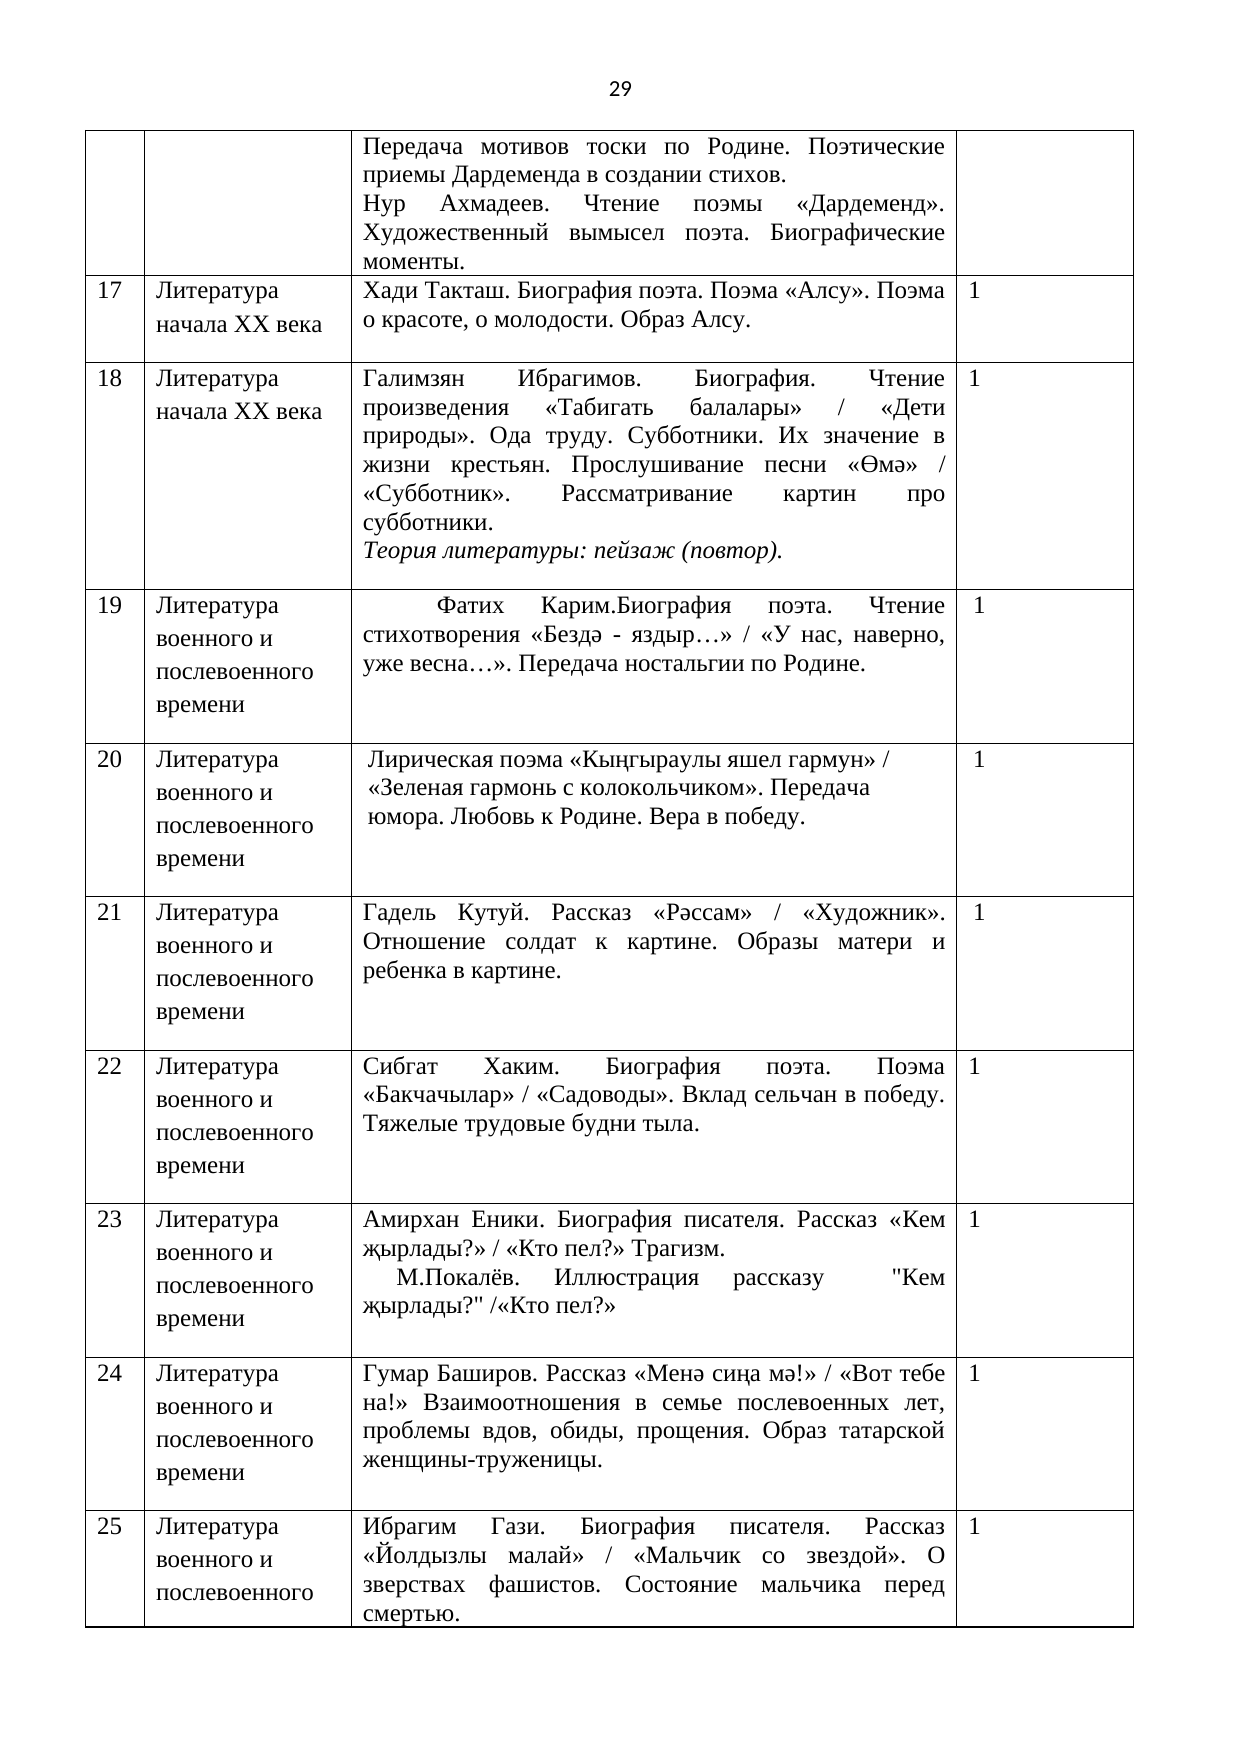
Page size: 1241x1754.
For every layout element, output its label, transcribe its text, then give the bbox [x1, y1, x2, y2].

table_cell 1 [957, 897, 1133, 1050]
table_cell 19 [86, 590, 144, 743]
table_cell Литература военного и послевоенного времени [145, 1358, 351, 1510]
table_cell 1 [957, 1358, 1133, 1510]
table_cell 22 [86, 1051, 144, 1203]
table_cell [145, 131, 351, 274]
table_cell 23 [86, 1204, 144, 1357]
table_cell Лирическая поэма «Кыңгыраулы яшел гармун» / «Зеленая гармонь с колокольчиком». Передача юмора. Любовь к Родине. Вера в победу. [352, 744, 956, 896]
table_cell 24 [86, 1358, 144, 1510]
table_cell Хади Такташ. Биография поэта. Поэма «Алсу». Поэма о красоте, о молодости. Образ Алсу. [352, 276, 956, 362]
table_cell 18 [86, 363, 144, 589]
table_cell 1 [957, 131, 1133, 274]
table_cell Сибгат Хаким. Биография поэта. Поэма «Бакчачылар» / «Садоводы». Вклад сельчан в победу. Тяжелые трудовые будни тыла. [352, 1051, 956, 1203]
table_cell Литература военного и послевоенного времени [145, 1204, 351, 1357]
table_cell Литература военного и послевоенного времени [145, 590, 351, 743]
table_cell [145, 1511, 351, 1626]
table_cell Гумар Баширов. Рассказ «Менә сиңа мә!» / «Вот тебе на!» Взаимоотношения в семье послевоенных лет, проблемы вдов, обиды, прощения. Образ татарской женщины-труженицы. [352, 1358, 956, 1510]
table_cell Галимзян Ибрагимов. Биография. Чтение произведения «Табигать балалары» / «Дети природы». Ода труду. Субботники. Их значение в жизни крестьян. Прослушивание песни «Өмә» / «Субботник». Рассматривание картин про субботники. Теория литературы: пейзаж (повтор). [352, 363, 956, 589]
table_cell 1 [957, 1511, 1133, 1626]
table_cell 1 [957, 744, 1133, 896]
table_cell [352, 131, 956, 274]
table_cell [352, 1511, 956, 1626]
table_cell Амирхан Еники. Биография писателя. Рассказ «Кем җырлады?» / «Кто пел?» Трагизм. М.Покалёв. Иллюстрация рассказу "Кем җырлады?" /«Кто пел?» [352, 1204, 956, 1357]
table_cell 1 [957, 363, 1133, 589]
table_cell 20 [86, 744, 144, 896]
table_cell 1 [957, 276, 1133, 362]
table_cell Гадель Кутуй. Рассказ «Рәссам» / «Художник». Отношение солдат к картине. Образы матери и ребенка в картине. [352, 897, 956, 1050]
table_cell Литература военного и послевоенного времени [145, 744, 351, 896]
table_cell 1 [957, 1204, 1133, 1357]
table_cell 1 [957, 590, 1133, 743]
table_cell 1 [957, 1051, 1133, 1203]
table_cell Литература начала XX века [145, 363, 351, 589]
table_cell Литература начала XX века [145, 276, 351, 362]
table_cell Фатих Карим.Биография поэта. Чтение стихотворения «Бездә - яздыр…» / «У нас, наверно, уже весна…». Передача ностальгии по Родине. [352, 590, 956, 743]
table_cell Литература военного и послевоенного времени [145, 1051, 351, 1203]
table_cell Литература военного и послевоенного времени [145, 897, 351, 1050]
table_cell 16 [86, 131, 144, 274]
table_cell 17 [86, 276, 144, 362]
table_cell 21 [86, 897, 144, 1050]
table_cell 25 [86, 1511, 144, 1626]
